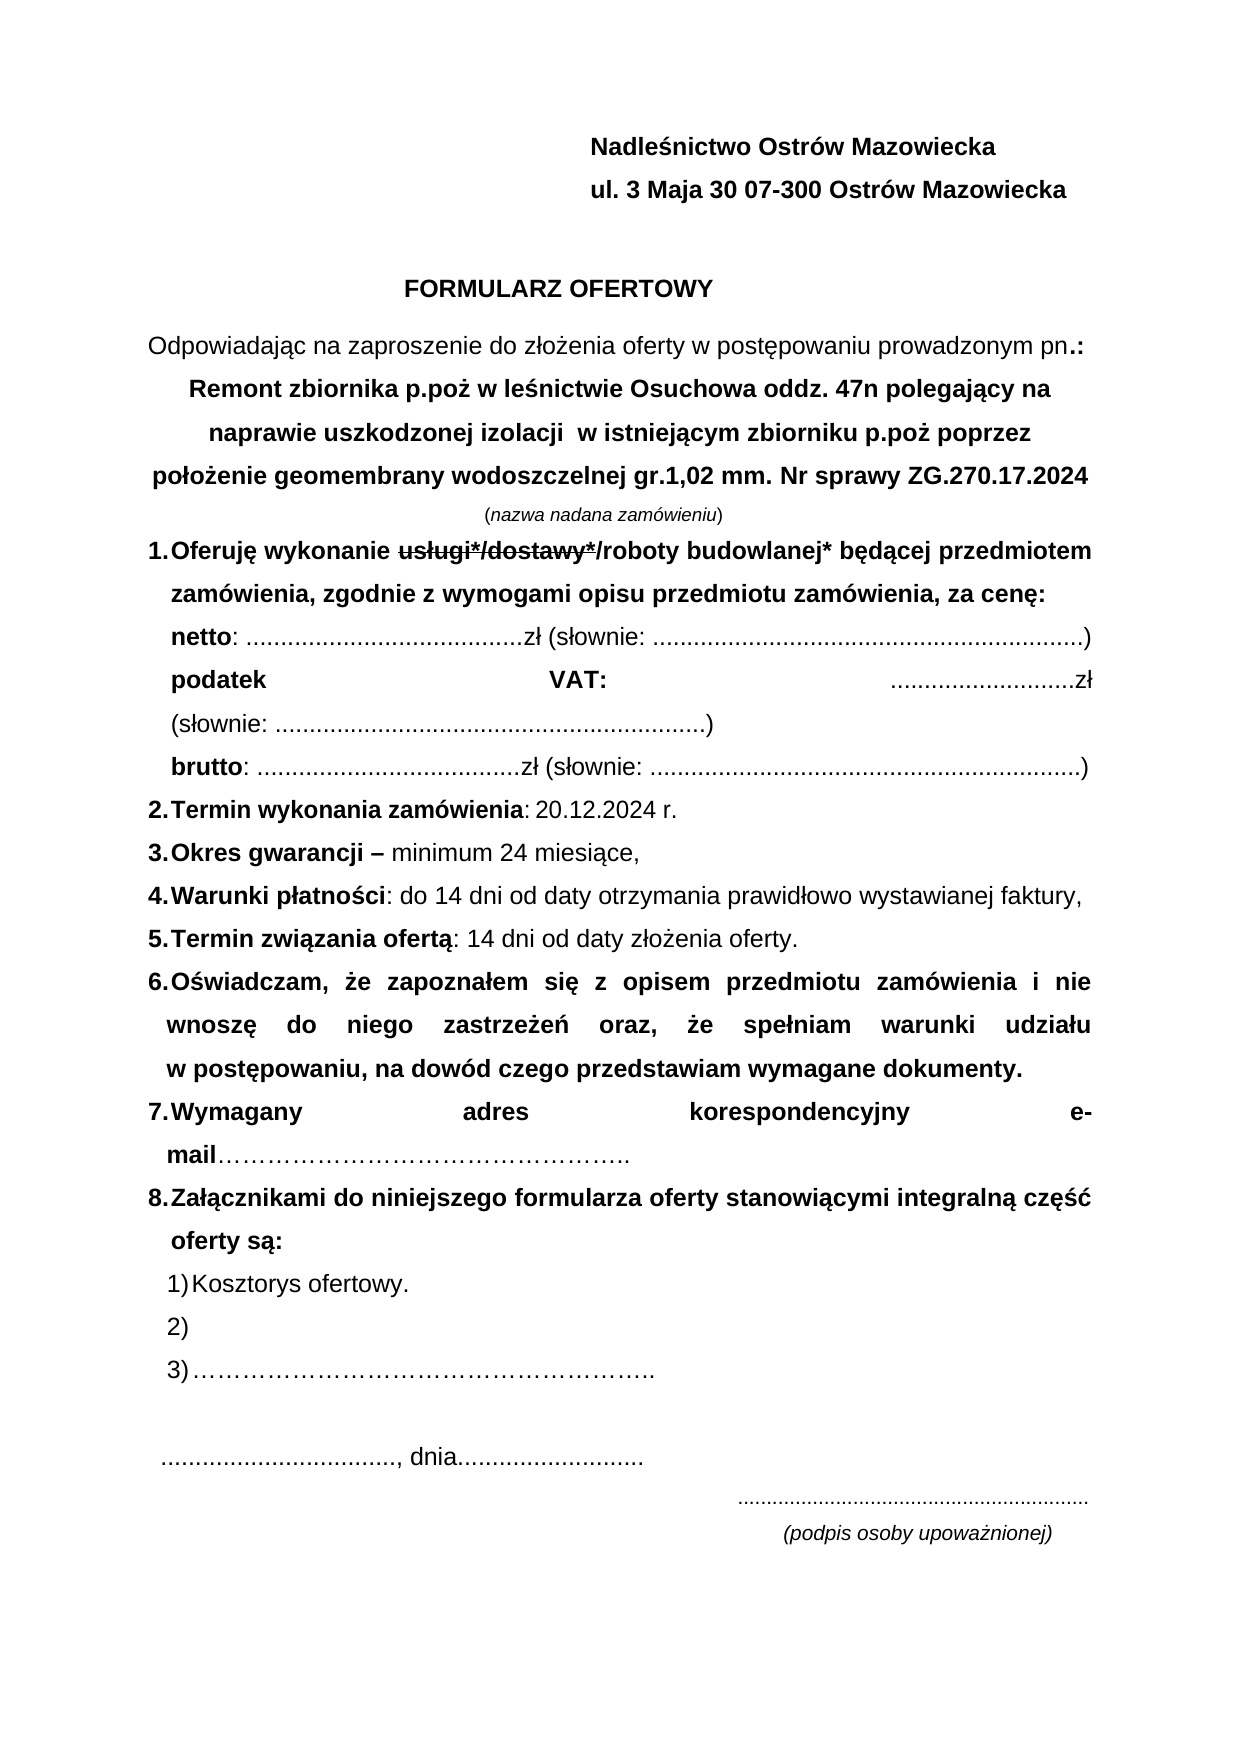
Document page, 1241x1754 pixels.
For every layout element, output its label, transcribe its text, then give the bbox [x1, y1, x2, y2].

list Termin wykonania zamówienia: 20.12.2024 r. [148, 795, 1093, 824]
list Oferuję wykonanie usługi*/dostawy*/roboty budowlanej* będącej przedmiotem zamówienia, zgodnie z wymogami opisu przedmiotu zamówienia, za cenę: [148, 536, 1093, 608]
list Termin związania ofertą: 14 dni od daty złożenia oferty. [148, 924, 1093, 953]
text (nazwa nadana zamówieniu) [479, 504, 1093, 525]
text ............................................................. [737, 1485, 1093, 1509]
text FORMULARZ OFERTOWY [404, 274, 1093, 303]
list Załącznikami do niniejszego formularza oferty stanowiącymi integralną część oferty są: [148, 1183, 1093, 1255]
text .................................., dnia........................... [160, 1442, 1093, 1471]
list Warunki płatności: do 14 dni od daty otrzymania prawidłowo wystawianej faktury, [148, 881, 1093, 910]
text Remont zbiornika p.poż w leśnictwie Osuchowa oddz. 47n polegający na naprawie uszkodzonej izolacji w istniejącym zbiorniku p.poż poprzez położenie geomembrany wodoszczelnej gr.1,02 mm. Nr sprawy ZG.270.17.2024 [148, 374, 1093, 489]
text Nadleśnictwo Ostrów Mazowiecka [590, 132, 1093, 161]
text netto: ........................................zł (słownie: ...............................................................) [171, 622, 1093, 651]
list Kosztorys ofertowy. [167, 1269, 1093, 1298]
list Wymagany adres korespondencyjny e-mail………………………………………….. [148, 1097, 1093, 1169]
list ……………………………………………….. [167, 1356, 1093, 1384]
text podatek VAT: ...........................zł (słownie: ...............................................................) [171, 666, 1093, 737]
list Oświadczam, że zapoznałem się z opisem przedmiotu zamówienia i nie wnoszę do niego zastrzeżeń oraz, że spełniam warunki udziału w postępowaniu, na dowód czego przedstawiam wymagane dokumenty. [148, 967, 1093, 1082]
text brutto: ......................................zł (słownie: ...............................................................) [171, 752, 1093, 781]
text (podpis osoby upoważnionej) [783, 1521, 1093, 1545]
list Okres gwarancji – minimum 24 miesiące, [148, 838, 1093, 867]
text Odpowiadając na zaproszenie do złożenia oferty w postępowaniu prowadzonym pn.: [148, 331, 1093, 360]
text ul. 3 Maja 30 07-300 Ostrów Mazowiecka [590, 175, 1093, 204]
